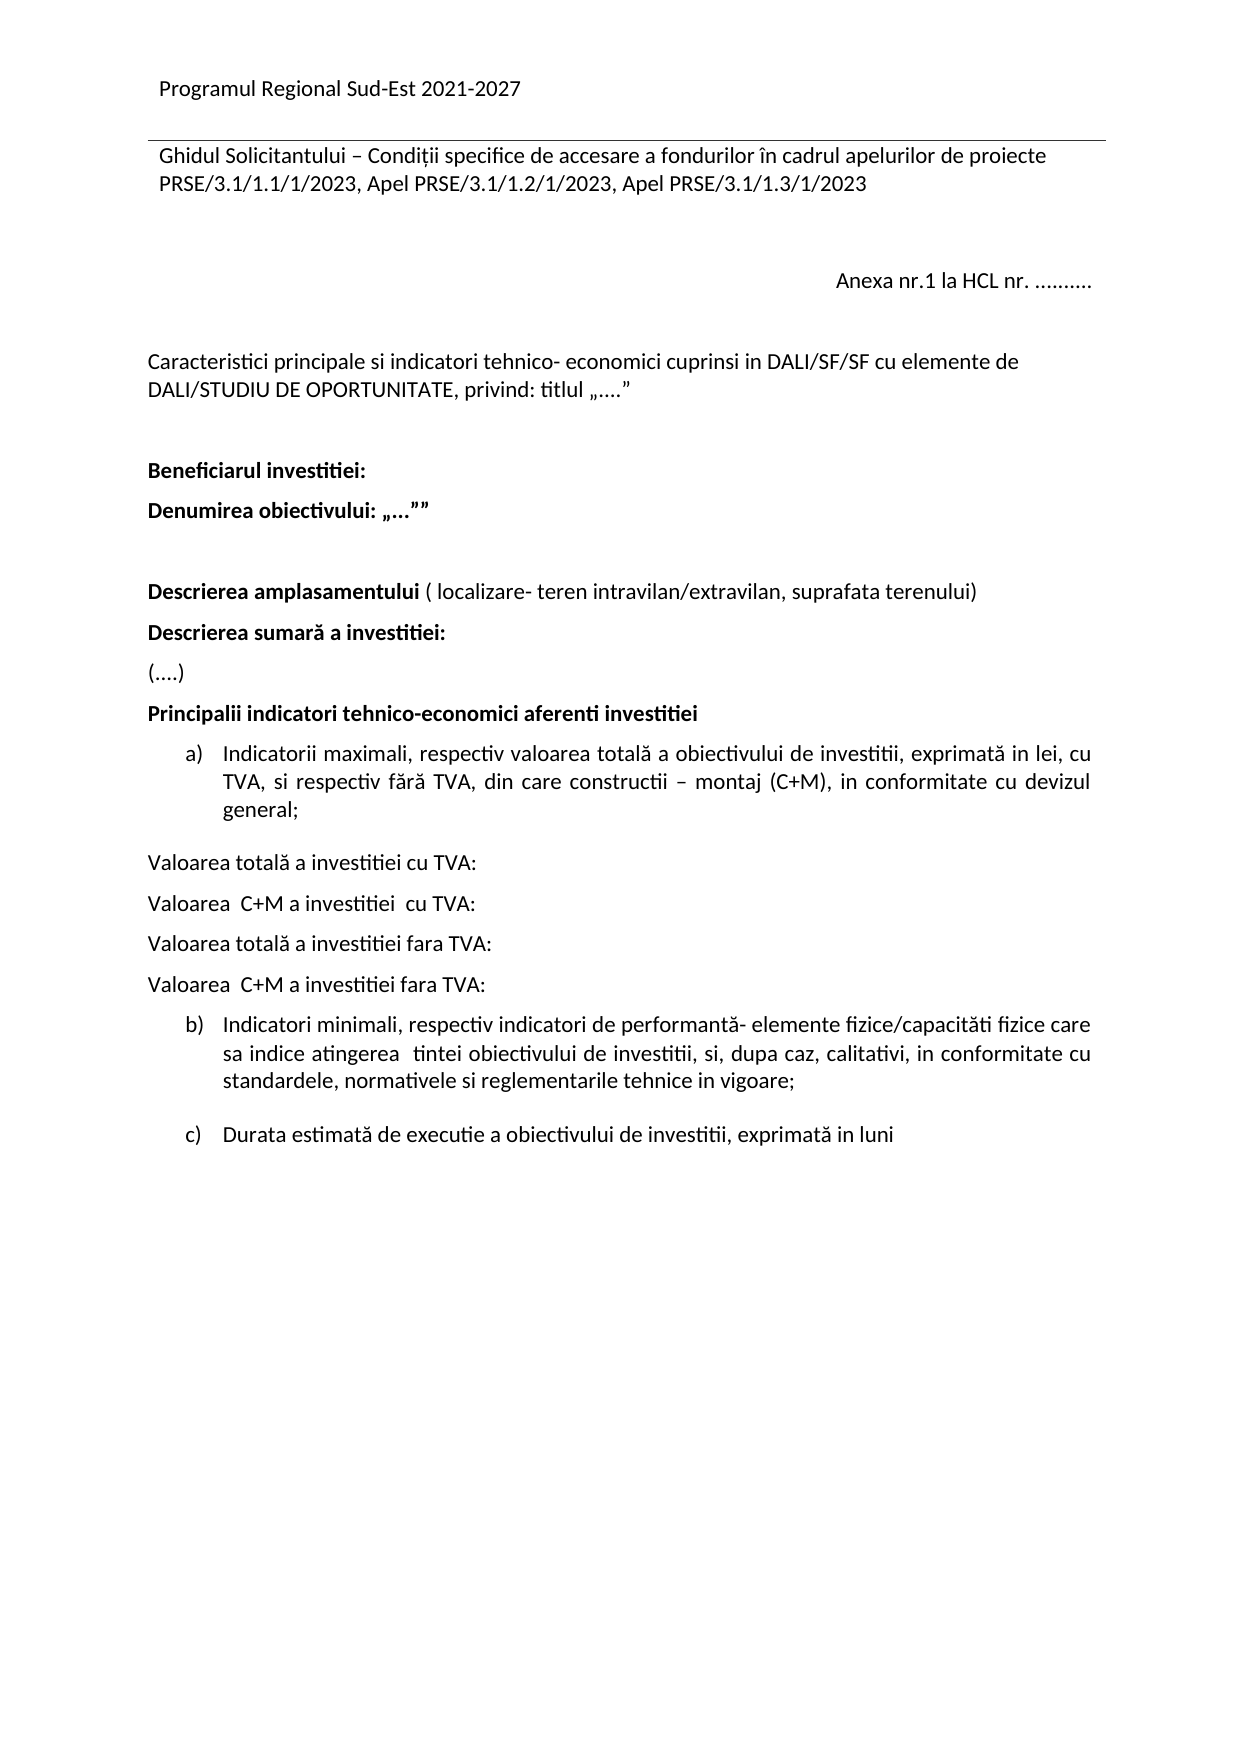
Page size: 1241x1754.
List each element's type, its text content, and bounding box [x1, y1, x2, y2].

text Denumirea obiectivului: „...”” [148, 496, 1093, 524]
text Anexa nr.1 la HCL nr. .......... [148, 266, 1093, 294]
text Valoarea C+M a investitiei cu TVA: [148, 889, 1093, 917]
text Valoarea C+M a investitiei fara TVA: [148, 970, 1093, 998]
text Descrierea sumară a investitiei: [148, 618, 1093, 646]
list Durata estimată de executie a obiectivului de investitii, exprimată in luni [185, 1120, 1093, 1148]
text Beneficiarul investitiei: [148, 456, 1093, 484]
text Valoarea totală a investitiei fara TVA: [148, 929, 1093, 958]
list Indicatorii maximali, respectiv valoarea totală a obiectivului de investitii, exprimată in lei, cu TVA, si respectiv fără TVA, din care constructii – montaj (C+M), in conformitate cu devizul general; [185, 739, 1093, 823]
text Valoarea totală a investitiei cu TVA: [148, 848, 1093, 877]
list Indicatori minimali, respectiv indicatori de performantă- elemente fizice/capacităti fizice care sa indice atingerea tintei obiectivului de investitii, si, dupa caz, calitativi, in conformitate cu standardele, normativele si reglementarile tehnice in vigoare; [185, 1011, 1093, 1095]
text Principalii indicatori tehnico-economici aferenti investitiei [148, 699, 1093, 727]
text (....) [148, 658, 1093, 686]
text Caracteristici principale si indicatori tehnico- economici cuprinsi in DALI/SF/SF cu elemente de DALI/STUDIU DE OPORTUNITATE, privind: titlul „....” [148, 347, 1093, 403]
text Descrierea amplasamentului ( localizare- teren intravilan/extravilan, suprafata terenului) [148, 577, 1093, 605]
